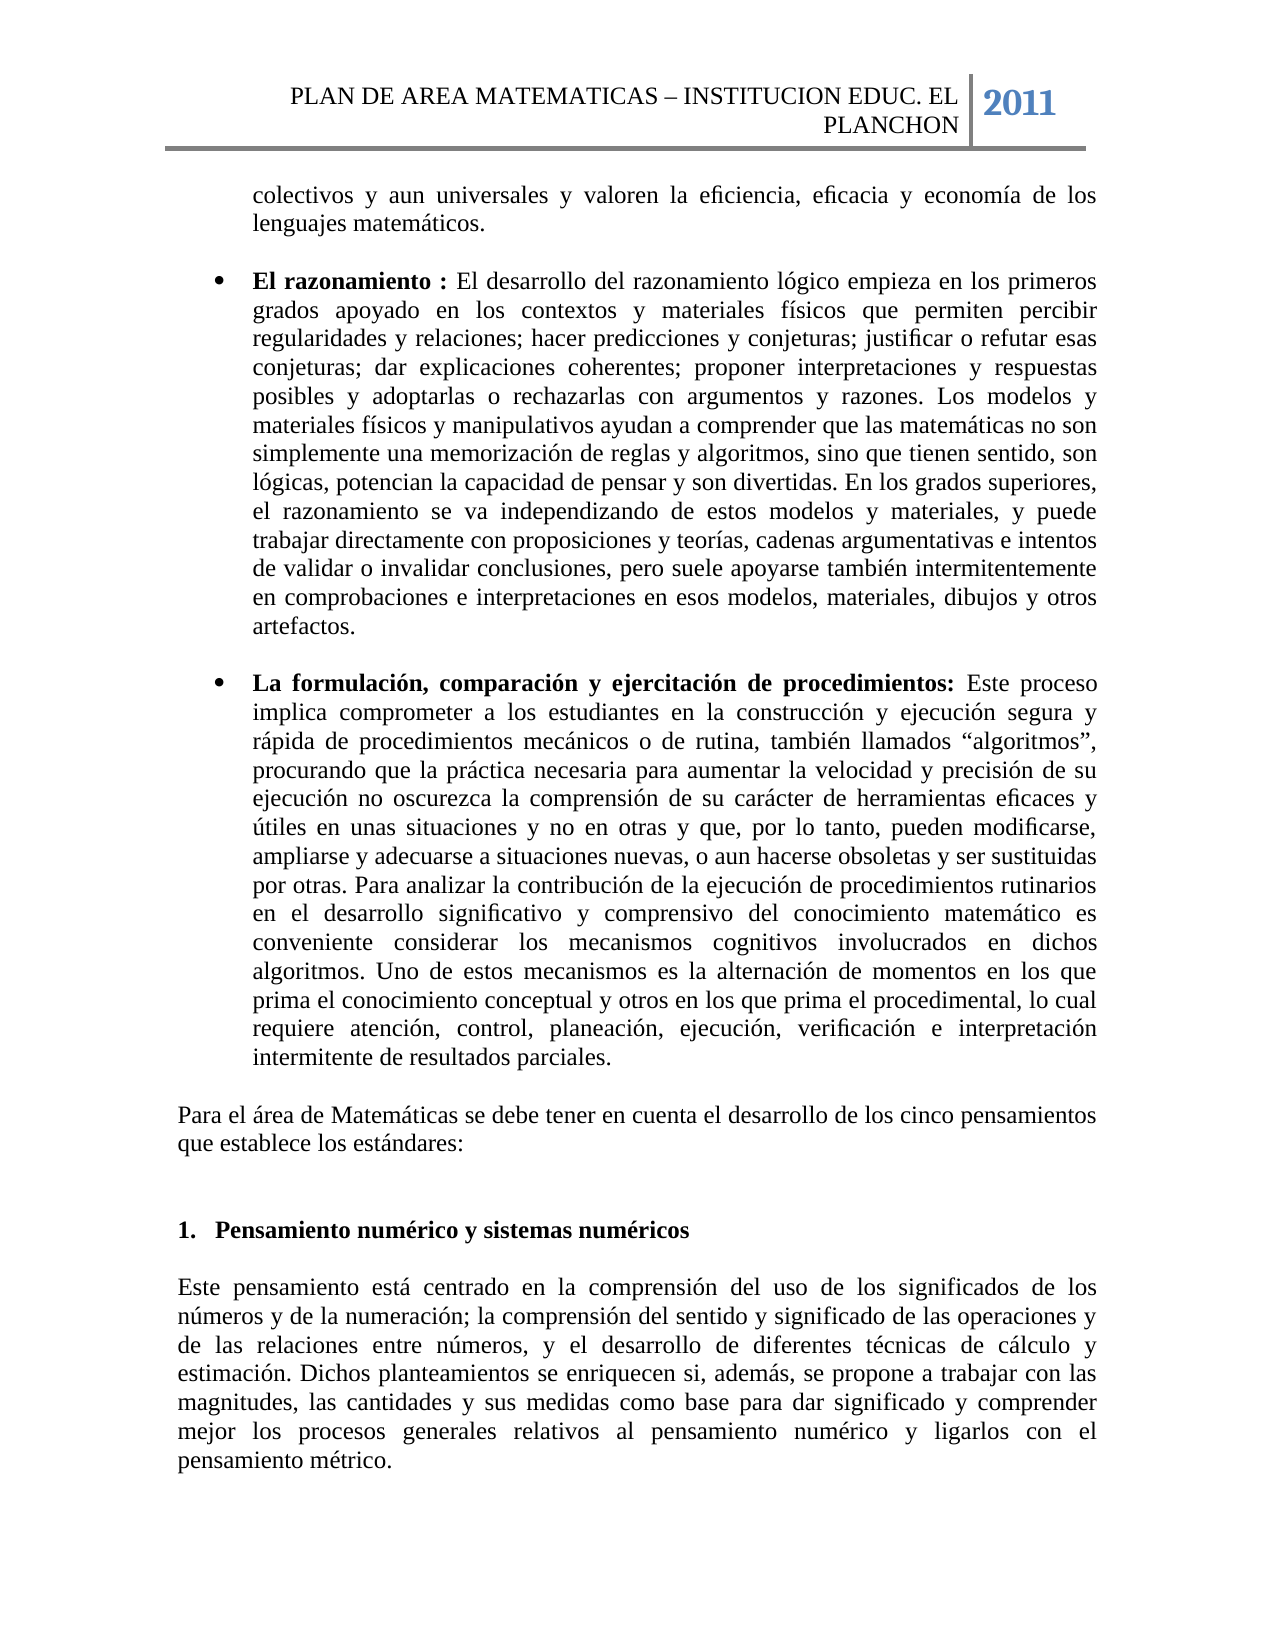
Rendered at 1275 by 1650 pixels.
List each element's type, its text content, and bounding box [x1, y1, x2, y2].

list Pensamiento numérico y sistemas numéricos [177, 1215, 1098, 1243]
text Este pensamiento está centrado en la comprensión del uso de los significados de los números y de la numeración; la comprensión del sentido y significado de las operaciones y de las relaciones entre números, y el desarrollo de diferentes técnicas de cálculo y estimación. Dichos planteamientos se enriquecen si, además, se propone a trabajar con las magnitudes, las cantidades y sus medidas como base para dar significado y comprender mejor los procesos generales relativos al pensamiento numérico y ligarlos con el pensamiento métrico. [177, 1272, 1098, 1473]
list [215, 180, 1098, 237]
list El razonamiento : El desarrollo del razonamiento lógico empieza en los primeros grados apoyado en los contextos y materiales físicos que permiten percibir regularidades y relaciones; hacer predicciones y conjeturas; justiﬁcar o refutar esas conjeturas; dar explicaciones coherentes; proponer interpretaciones y respuestas posibles y adoptarlas o rechazarlas con argumentos y razones. Los modelos y materiales físicos y manipulativos ayudan a comprender que las matemáticas no son simplemente una memorización de reglas y algoritmos, sino que tienen sentido, son lógicas, potencian la capacidad de pensar y son divertidas. En los grados superiores, el razonamiento se va independizando de estos modelos y materiales, y puede trabajar directamente con proposiciones y teorías, cadenas argumentativas e intentos de validar o invalidar conclusiones, pero suele apoyarse también intermitentemente en comprobaciones e interpretaciones en esos modelos, materiales, dibujos y otros artefactos. [215, 266, 1098, 640]
list La formulación, comparación y ejercitación de procedimientos: Este proceso implica comprometer a los estudiantes en la construcción y ejecución segura y rápida de procedimientos mecánicos o de rutina, también llamados “algoritmos”, procurando que la práctica necesaria para aumentar la velocidad y precisión de su ejecución no oscurezca la comprensión de su carácter de herramientas eﬁcaces y útiles en unas situaciones y no en otras y que, por lo tanto, pueden modiﬁcarse, ampliarse y adecuarse a situaciones nuevas, o aun hacerse obsoletas y ser sustituidas por otras. Para analizar la contribución de la ejecución de procedimientos rutinarios en el desarrollo signiﬁcativo y comprensivo del conocimiento matemático es conveniente considerar los mecanismos cognitivos involucrados en dichos algoritmos. Uno de estos mecanismos es la alternación de momentos en los que prima el conocimiento conceptual y otros en los que prima el procedimental, lo cual requiere atención, control, planeación, ejecución, veriﬁcación e interpretación intermitente de resultados parciales. [215, 668, 1098, 1071]
text Para el área de Matemáticas se debe tener en cuenta el desarrollo de los cinco pensamientos que establece los estándares: [177, 1100, 1098, 1157]
